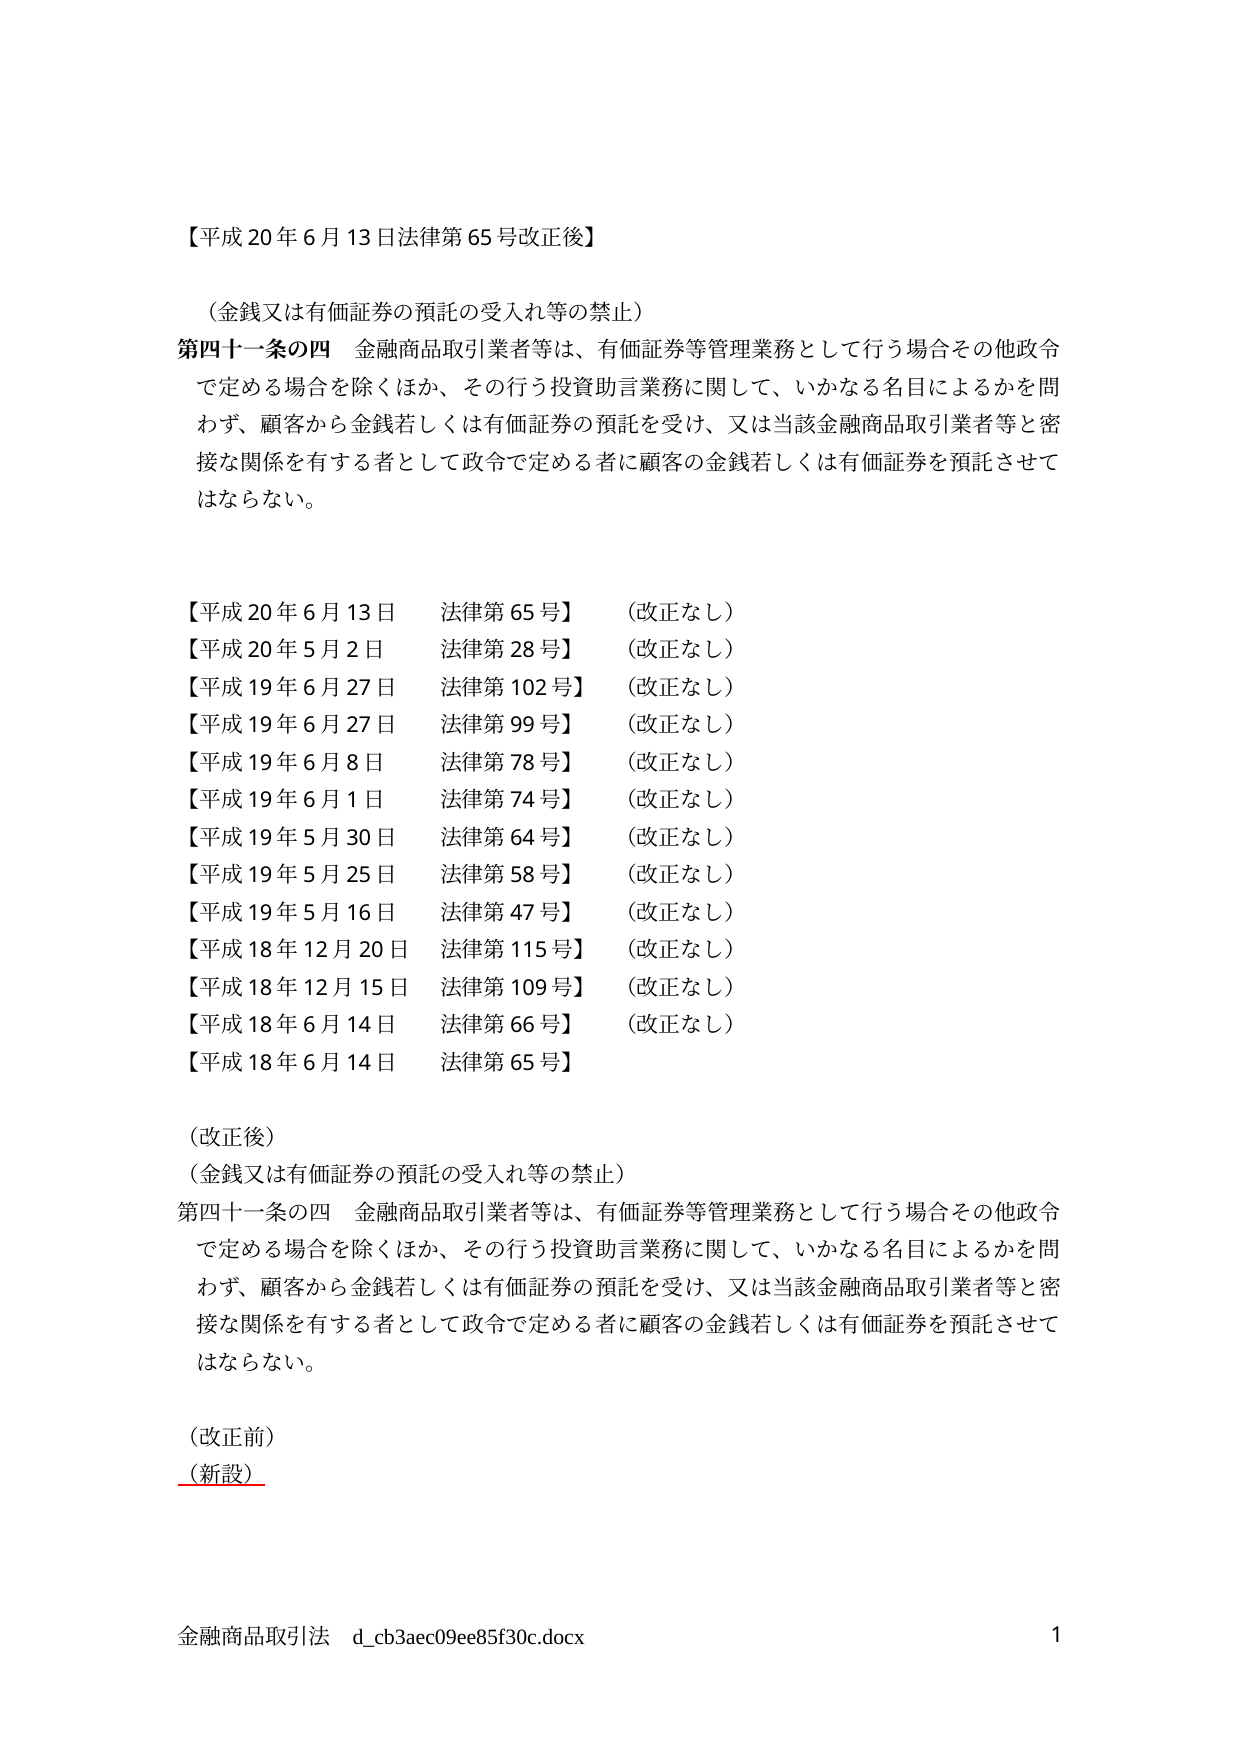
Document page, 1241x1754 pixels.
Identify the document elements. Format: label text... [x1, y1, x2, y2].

text 【平成20年6月13日 法律第65号】 （改正なし） [177, 592, 1063, 629]
text 【平成19年6月27日 法律第99号】 （改正なし） [177, 704, 1063, 742]
text 【平成18年12月20日 法律第115号】 （改正なし） [177, 929, 1063, 967]
text 第四十一条の四 金融商品取引業者等は、有価証券等管理業務として行う場合その他政令で定める場合を除くほか、その行う投資助言業務に関して、いかなる名目によるかを問わず、顧客から金銭若しくは有価証券の預託を受け、又は当該金融商品取引業者等と密接な関係を有する者として政令で定める者に顧客の金銭若しくは有価証券を預託させてはならない。 [177, 1192, 1063, 1379]
text 【平成20年5月2日 法律第28号】 （改正なし） [177, 629, 1063, 667]
text 【平成19年6月8日 法律第78号】 （改正なし） [177, 742, 1063, 779]
text （金銭又は有価証券の預託の受入れ等の禁止） [177, 1154, 1063, 1192]
text 【平成20年6月13日法律第65号改正後】 [177, 217, 1063, 254]
text 【平成19年6月1日 法律第74号】 （改正なし） [177, 779, 1063, 817]
text （改正後） [177, 1117, 1063, 1154]
text （改正前） [177, 1417, 1063, 1454]
text （新設） [177, 1454, 1063, 1492]
text 【平成18年6月14日 法律第65号】 [177, 1042, 1063, 1079]
text 第四十一条の四 金融商品取引業者等は、有価証券等管理業務として行う場合その他政令で定める場合を除くほか、その行う投資助言業務に関して、いかなる名目によるかを問わず、顧客から金銭若しくは有価証券の預託を受け、又は当該金融商品取引業者等と密接な関係を有する者として政令で定める者に顧客の金銭若しくは有価証券を預託させてはならない。 [177, 329, 1063, 517]
text 【平成19年5月16日 法律第47号】 （改正なし） [177, 892, 1063, 929]
text 【平成18年12月15日 法律第109号】 （改正なし） [177, 967, 1063, 1004]
text （金銭又は有価証券の預託の受入れ等の禁止） [196, 292, 1063, 329]
text 【平成19年6月27日 法律第102号】 （改正なし） [177, 667, 1063, 704]
text 【平成19年5月25日 法律第58号】 （改正なし） [177, 854, 1063, 892]
text 【平成19年5月30日 法律第64号】 （改正なし） [177, 817, 1063, 854]
text 【平成18年6月14日 法律第66号】 （改正なし） [177, 1004, 1063, 1042]
